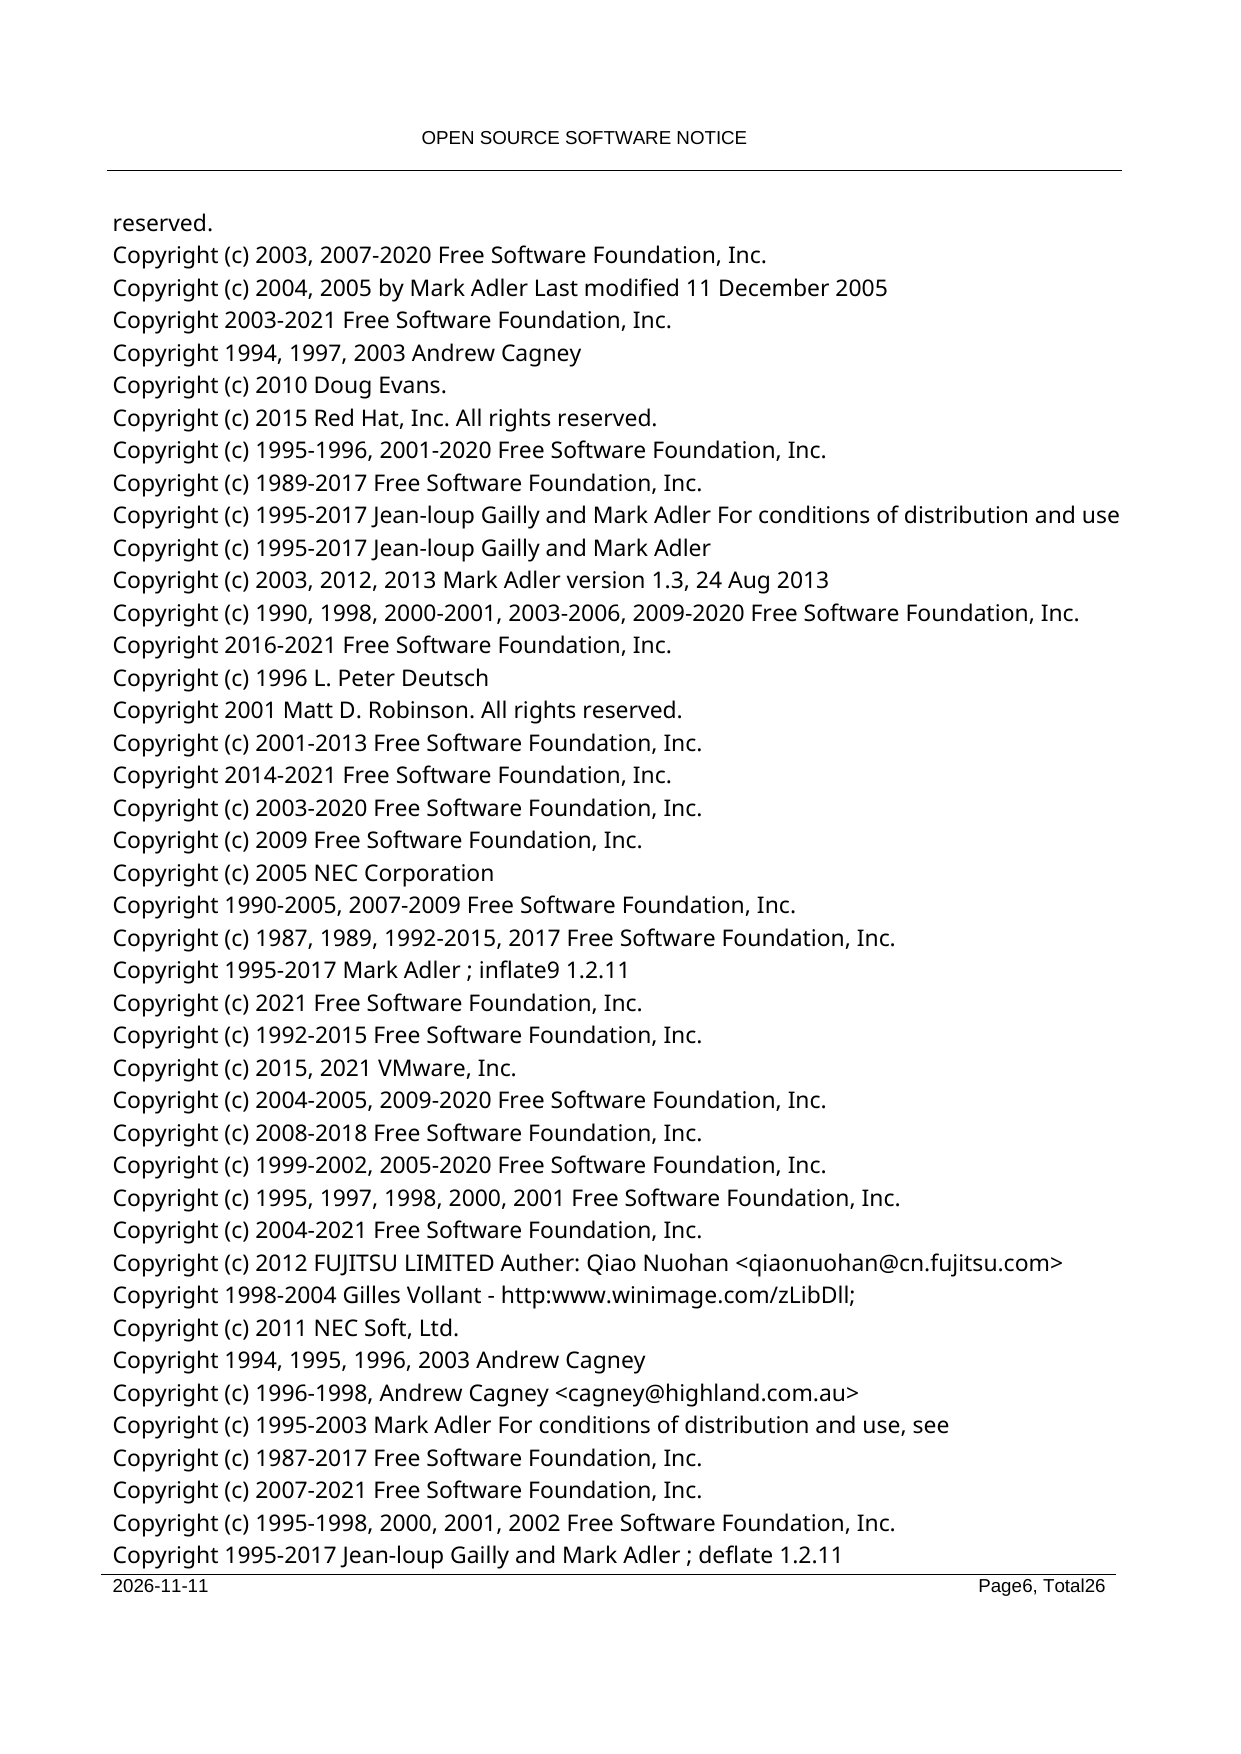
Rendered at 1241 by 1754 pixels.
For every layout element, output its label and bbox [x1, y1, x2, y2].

text [112, 206, 1128, 1571]
